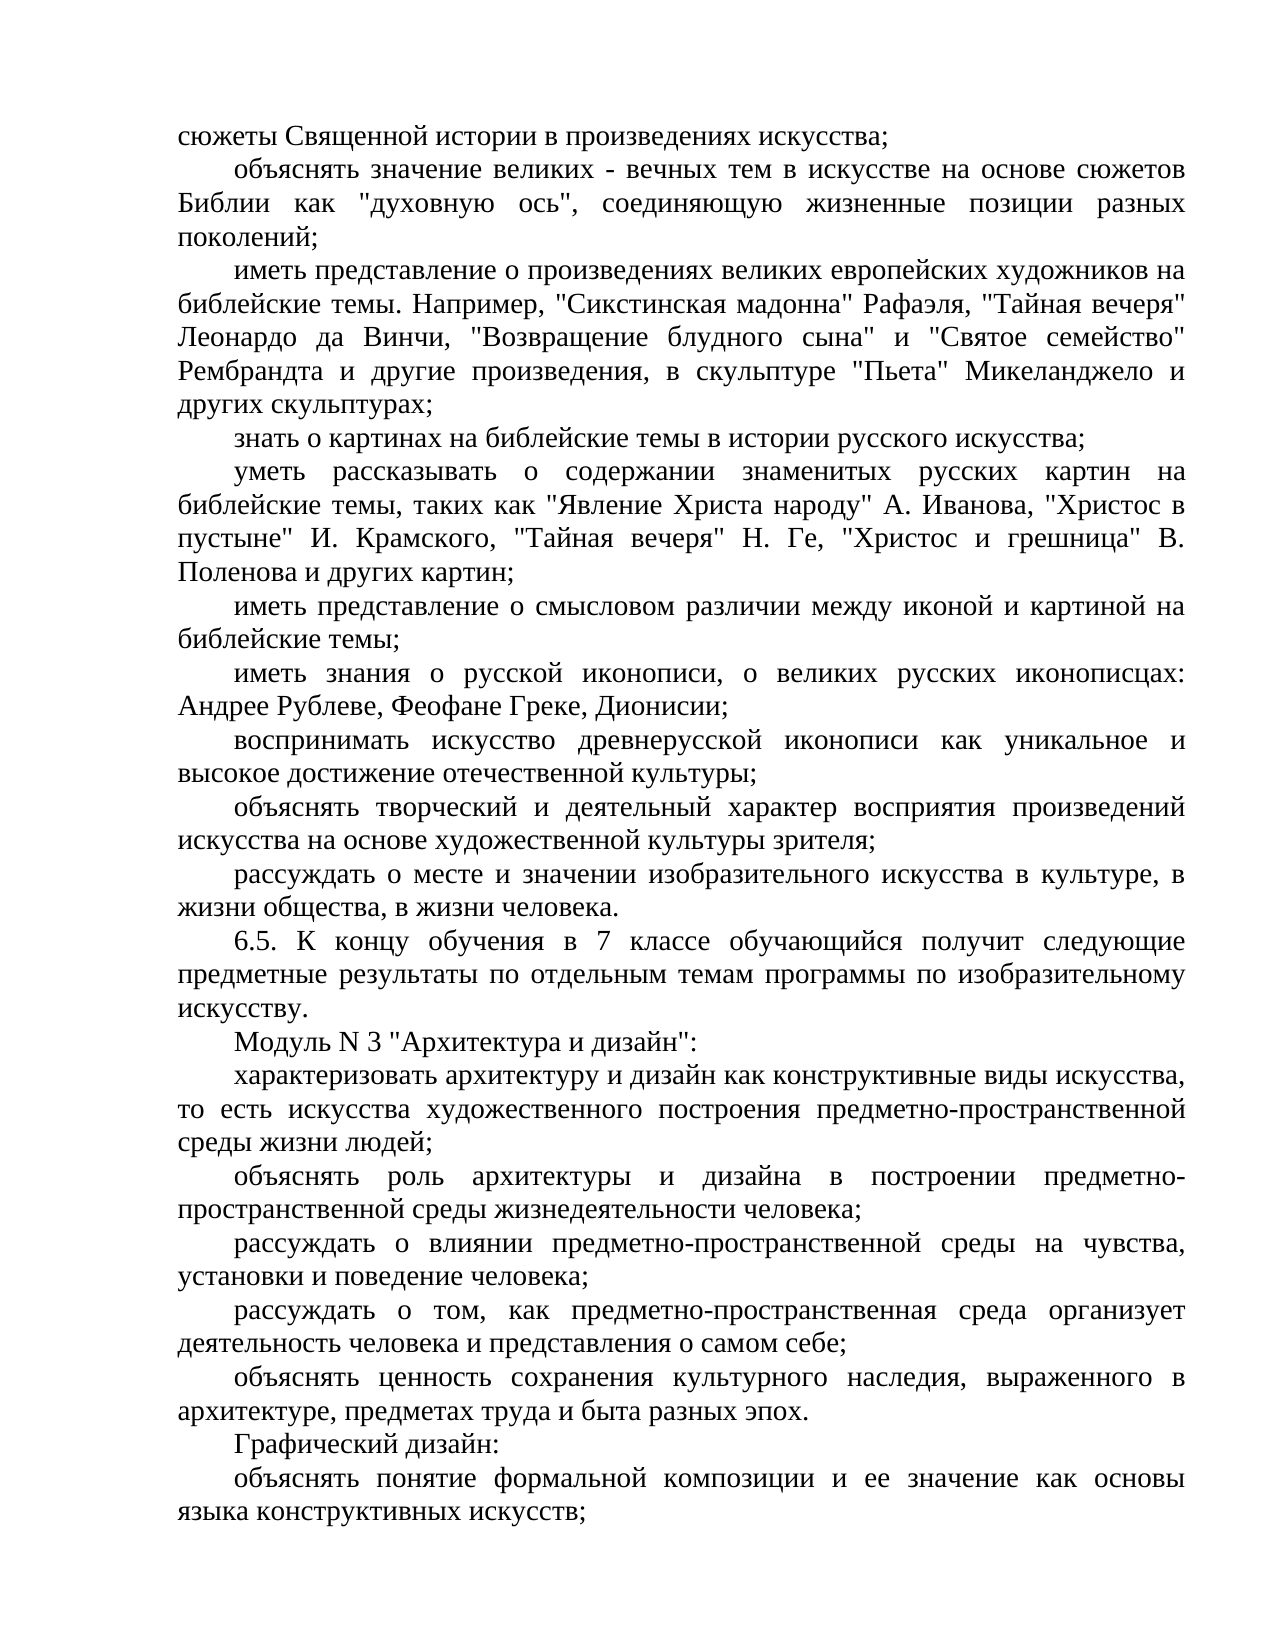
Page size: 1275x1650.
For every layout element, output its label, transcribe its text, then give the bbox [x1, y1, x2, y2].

text объяснять роль архитектуры и дизайна в построении предметно-пространственной среды жизнедеятельности человека; [177, 1158, 1186, 1225]
text объяснять значение великих - вечных тем в искусстве на основе сюжетов Библии как "духовную ось", соединяющую жизненные позиции разных поколений; [177, 152, 1186, 252]
text Графический дизайн: [177, 1426, 1186, 1460]
text характеризовать архитектуру и дизайн как конструктивные виды искусства, то есть искусства художественного построения предметно-пространственной среды жизни людей; [177, 1057, 1186, 1158]
text 6.5. К концу обучения в 7 классе обучающийся получит следующие предметные результаты по отдельным темам программы по изобразительному искусству. [177, 923, 1186, 1024]
text иметь представление о смысловом различии между иконой и картиной на библейские темы; [177, 588, 1186, 655]
text рассуждать о влиянии предметно-пространственной среды на чувства, установки и поведение человека; [177, 1225, 1186, 1292]
text уметь рассказывать о содержании знаменитых русских картин на библейские темы, таких как "Явление Христа народу" А. Иванова, "Христос в пустыне" И. Крамского, "Тайная вечеря" Н. Ге, "Христос и грешница" В. Поленова и других картин; [177, 453, 1186, 588]
text Модуль N 3 "Архитектура и дизайн": [177, 1024, 1186, 1057]
text иметь представление о произведениях великих европейских художников на библейские темы. Например, "Сикстинская мадонна" Рафаэля, "Тайная вечеря" Леонардо да Винчи, "Возвращение блудного сына" и "Святое семейство" Рембрандта и другие произведения, в скульптуре "Пьета" Микеланджело и других скульптурах; [177, 252, 1186, 420]
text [177, 118, 1186, 152]
text иметь знания о русской иконописи, о великих русских иконописцах: Андрее Рублеве, Феофане Греке, Дионисии; [177, 655, 1186, 722]
text объяснять ценность сохранения культурного наследия, выраженного в архитектуре, предметах труда и быта разных эпох. [177, 1359, 1186, 1426]
text рассуждать о месте и значении изобразительного искусства в культуре, в жизни общества, в жизни человека. [177, 856, 1186, 923]
text объяснять понятие формальной композиции и ее значение как основы языка конструктивных искусств; [177, 1460, 1186, 1527]
text воспринимать искусство древнерусской иконописи как уникальное и высокое достижение отечественной культуры; [177, 722, 1186, 789]
text знать о картинах на библейские темы в истории русского искусства; [177, 420, 1186, 453]
text рассуждать о том, как предметно-пространственная среда организует деятельность человека и представления о самом себе; [177, 1292, 1186, 1359]
text объяснять творческий и деятельный характер восприятия произведений искусства на основе художественной культуры зрителя; [177, 789, 1186, 856]
